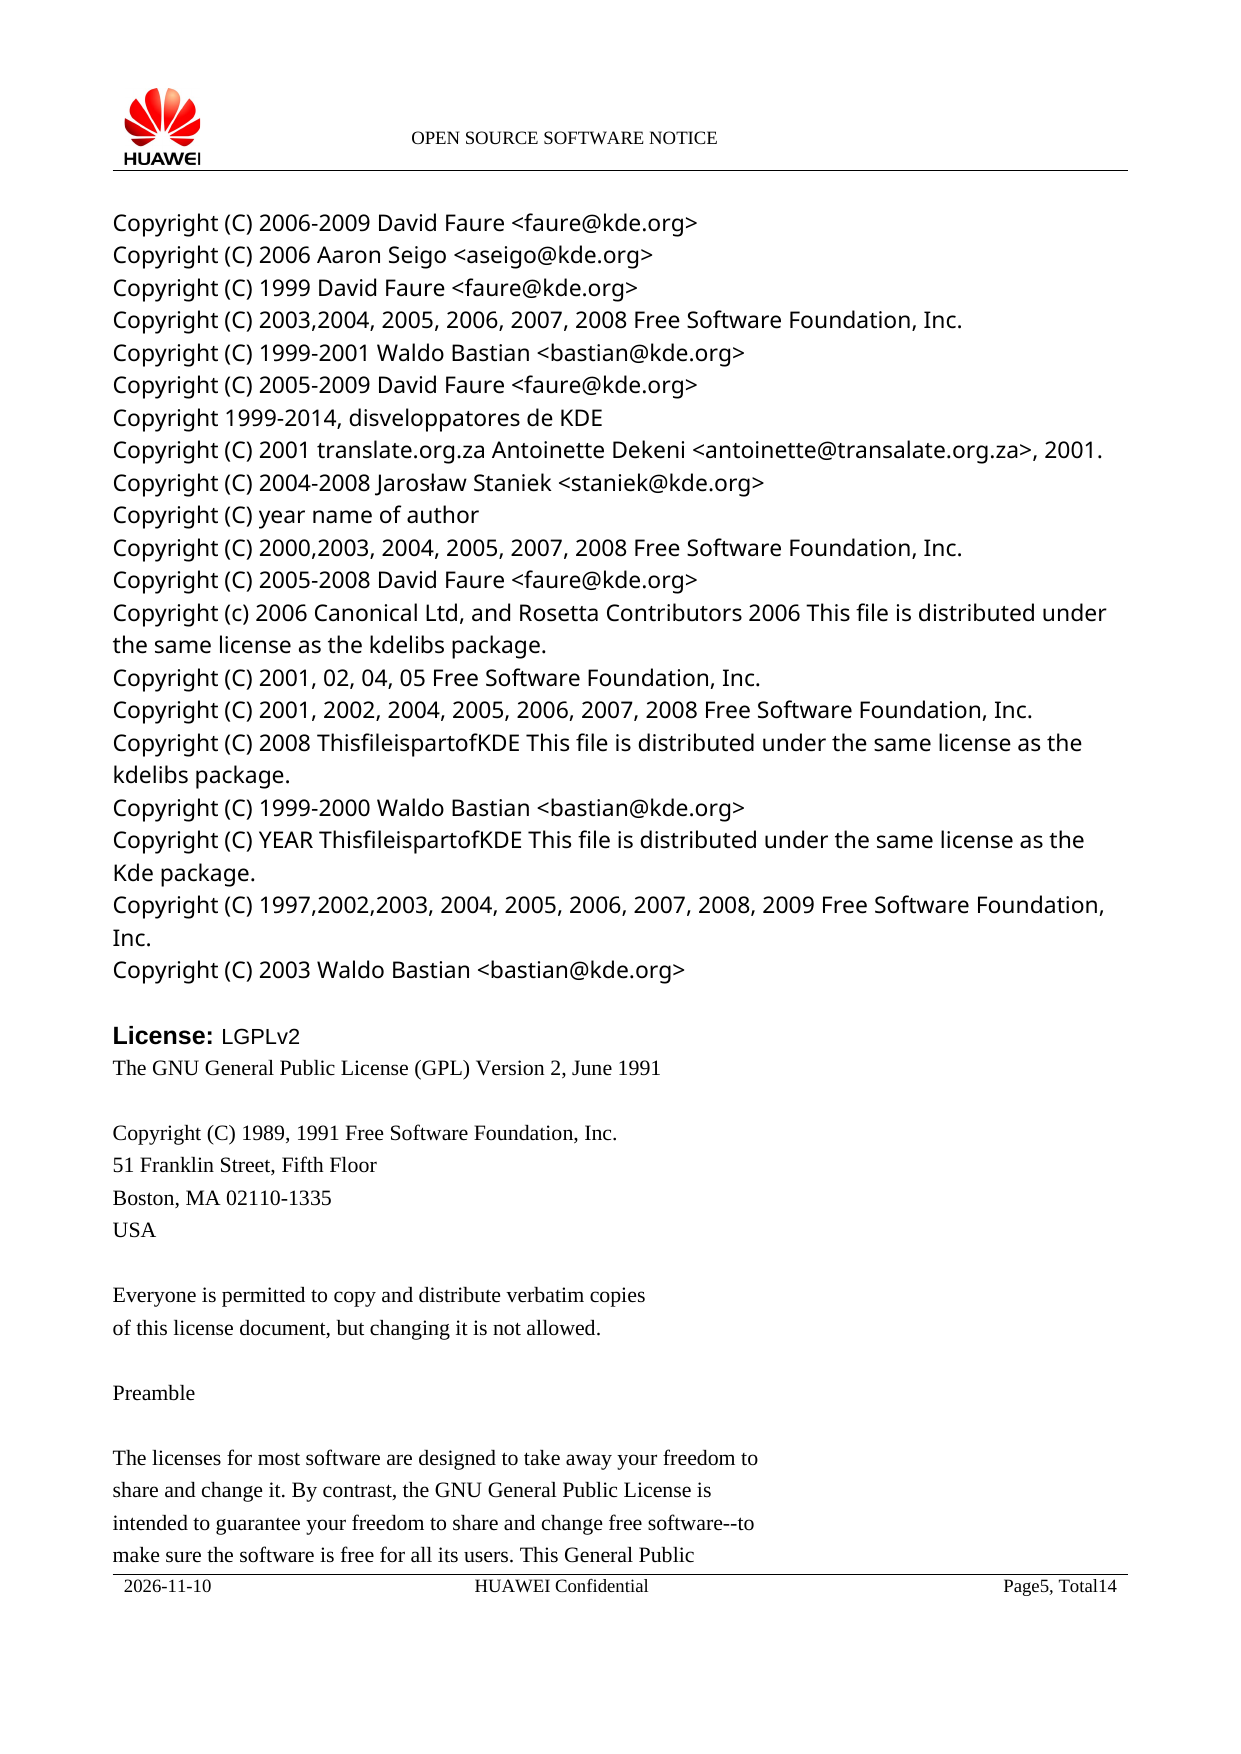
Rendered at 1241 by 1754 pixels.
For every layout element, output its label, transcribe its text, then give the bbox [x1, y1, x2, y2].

picture [124, 88, 201, 165]
text License: LGPLv2 [112, 1019, 1128, 1051]
